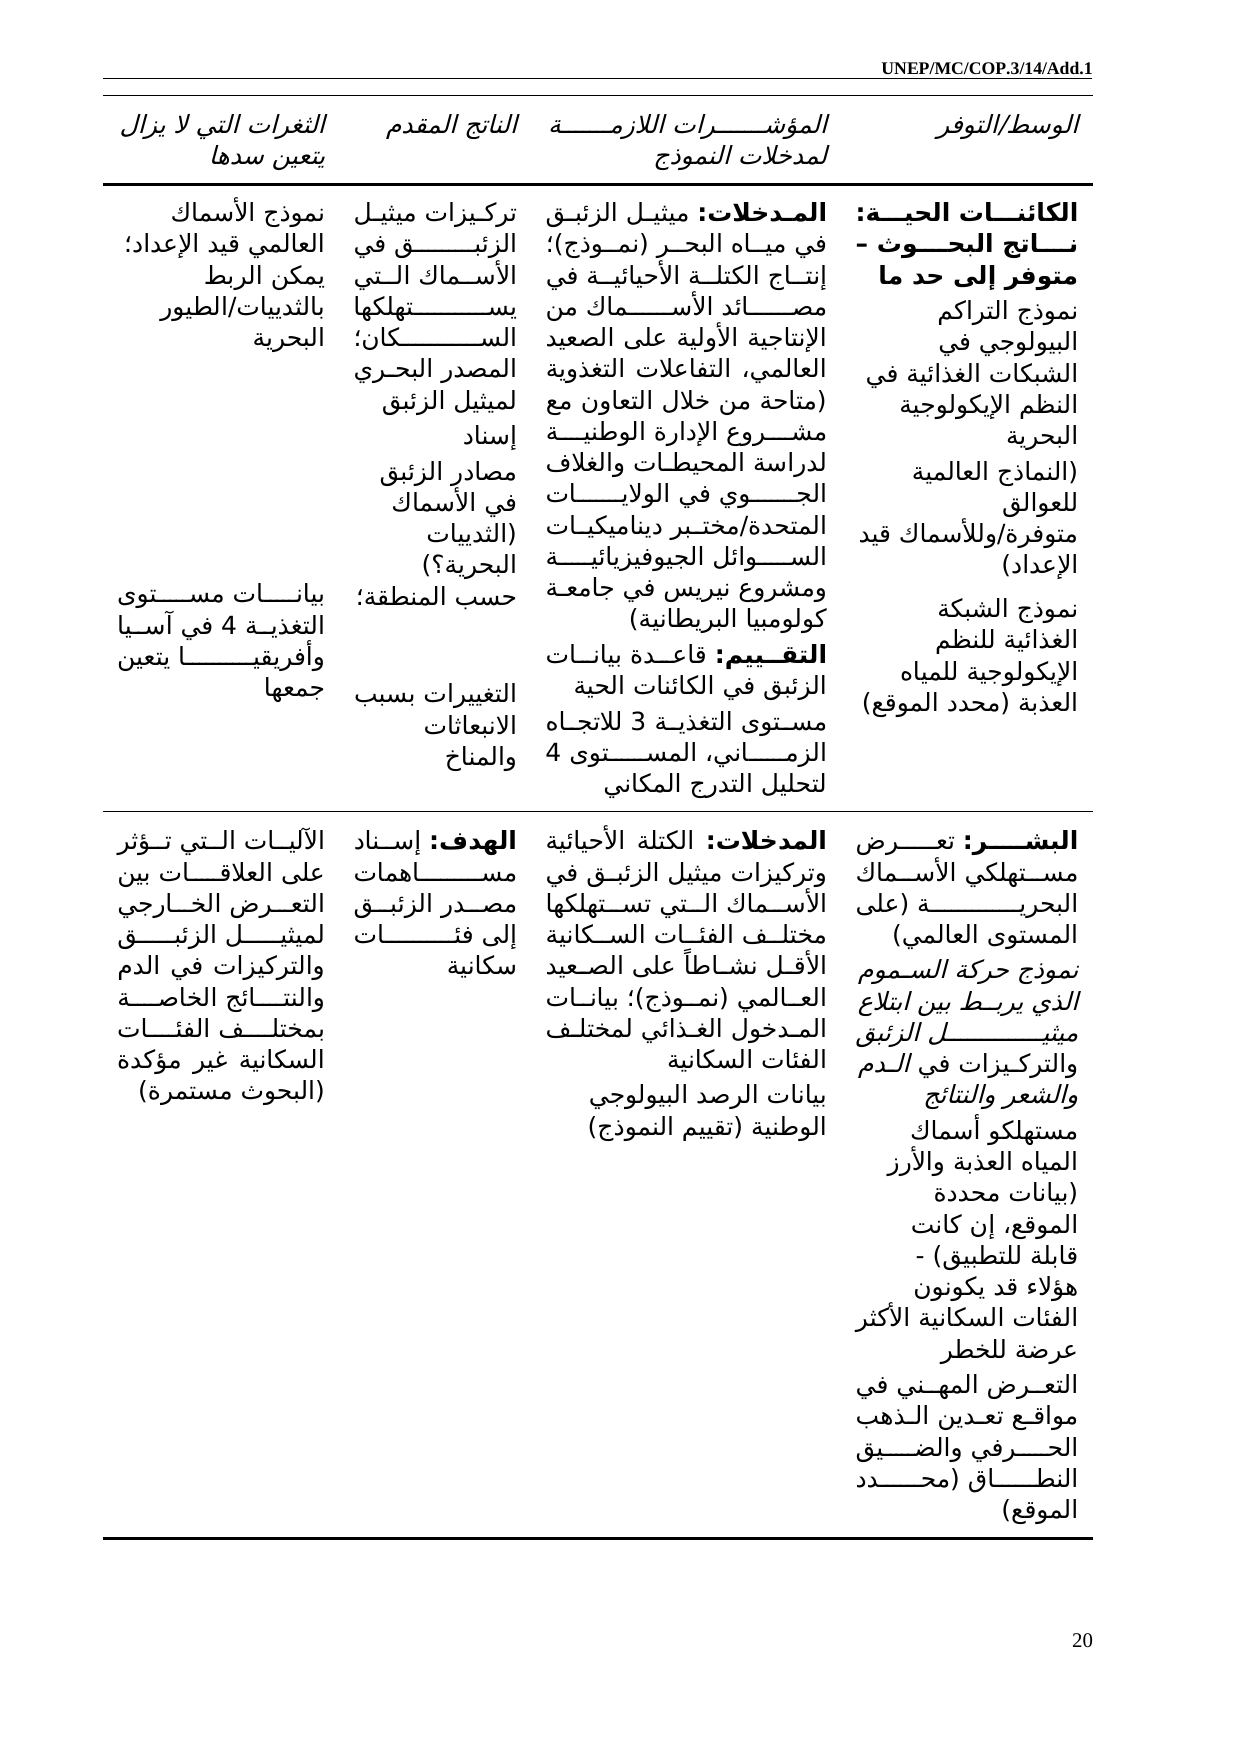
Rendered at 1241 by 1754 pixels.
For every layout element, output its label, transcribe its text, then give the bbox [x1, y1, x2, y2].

table_header المؤشرات اللازمة لمدخلات النموذج [531, 96, 841, 183]
table_header الثغرات التي لا يزال يتعين سدها [103, 96, 339, 183]
table_cell نموذج الأسماك العالمي قيد الإعداد؛ يمكن الربط بالثدييات/الطيور البحرية بيانات مستوى التغذية 4 في آسيا وأفريقيا يتعين جمعها [103, 186, 339, 811]
table_cell تركيزات ميثيل الزئبق في الأسماك التي يستهلكها السكان؛ المصدر البحري لميثيل الزئبق إسناد مصادر الزئبق في الأسماك (الثدييات البحرية؟) حسب المنطقة؛ التغييرات بسبب الانبعاثات والمناخ [339, 186, 531, 811]
table_cell الهدف: إسناد مساهمات مصدر الزئبق إلى فئات سكانية [339, 812, 531, 1537]
table_cell الكائنات الحية: ناتج البحوث – متوفر إلى حد ما نموذج التراكم البيولوجي في الشبكات الغذائية في النظم الإيكولوجية البحرية (النماذج العالمية للعوالق متوفرة/وللأسماك قيد الإعداد) نموذج الشبكة الغذائية للنظم الإيكولوجية للمياه العذبة (محدد الموقع) [841, 186, 1092, 811]
table_header الناتج المقدم [339, 96, 531, 183]
table_cell البشر: تعرض مستهلكي الأسماك البحرية (على المستوى العالمي) نموذج حركة السموم الذي يربط بين ابتلاع ميثيل الزئبق والتركيزات في الدم والشعر والنتائج مستهلكو أسماك المياه العذبة والأرز (بيانات محددة الموقع، إن كانت قابلة للتطبيق) - هؤلاء قد يكونون الفئات السكانية الأكثر عرضة للخطر التعرض المهني في مواقع تعدين الذهب الحرفي والضيق النطاق (محدد الموقع) [841, 812, 1092, 1537]
table_cell المدخلات: الكتلة الأحيائية وتركيزات ميثيل الزئبق في الأسماك التي تستهلكها مختلف الفئات السكانية الأقل نشاطاً على الصعيد العالمي (نموذج)؛ بيانات المدخول الغذائي لمختلف الفئات السكانية بيانات الرصد البيولوجي الوطنية (تقييم النموذج) [531, 812, 841, 1537]
table_header الوسط/التوفر [841, 96, 1092, 183]
table_cell الآليات التي تؤثر على العلاقات بين التعرض الخارجي لميثيل الزئبق والتركيزات في الدم والنتائج الخاصة بمختلف الفئات السكانية غير مؤكدة (البحوث مستمرة) [103, 812, 339, 1537]
table_cell المدخلات: ميثيل الزئبق في مياه البحر (نموذج)؛ إنتاج الكتلة الأحيائية في مصائد الأسماك من الإنتاجية الأولية على الصعيد العالمي، التفاعلات التغذوية (متاحة من خلال التعاون مع مشروع الإدارة الوطنية لدراسة المحيطات والغلاف الجوي في الولايات المتحدة/مختبر ديناميكيات السوائل الجيوفيزيائية ومشروع نيريس في جامعة كولومبيا البريطانية) التقييم: قاعدة بيانات الزئبق في الكائنات الحية مستوى التغذية 3 للاتجاه الزماني، المستوى 4 لتحليل التدرج المكاني [531, 186, 841, 811]
